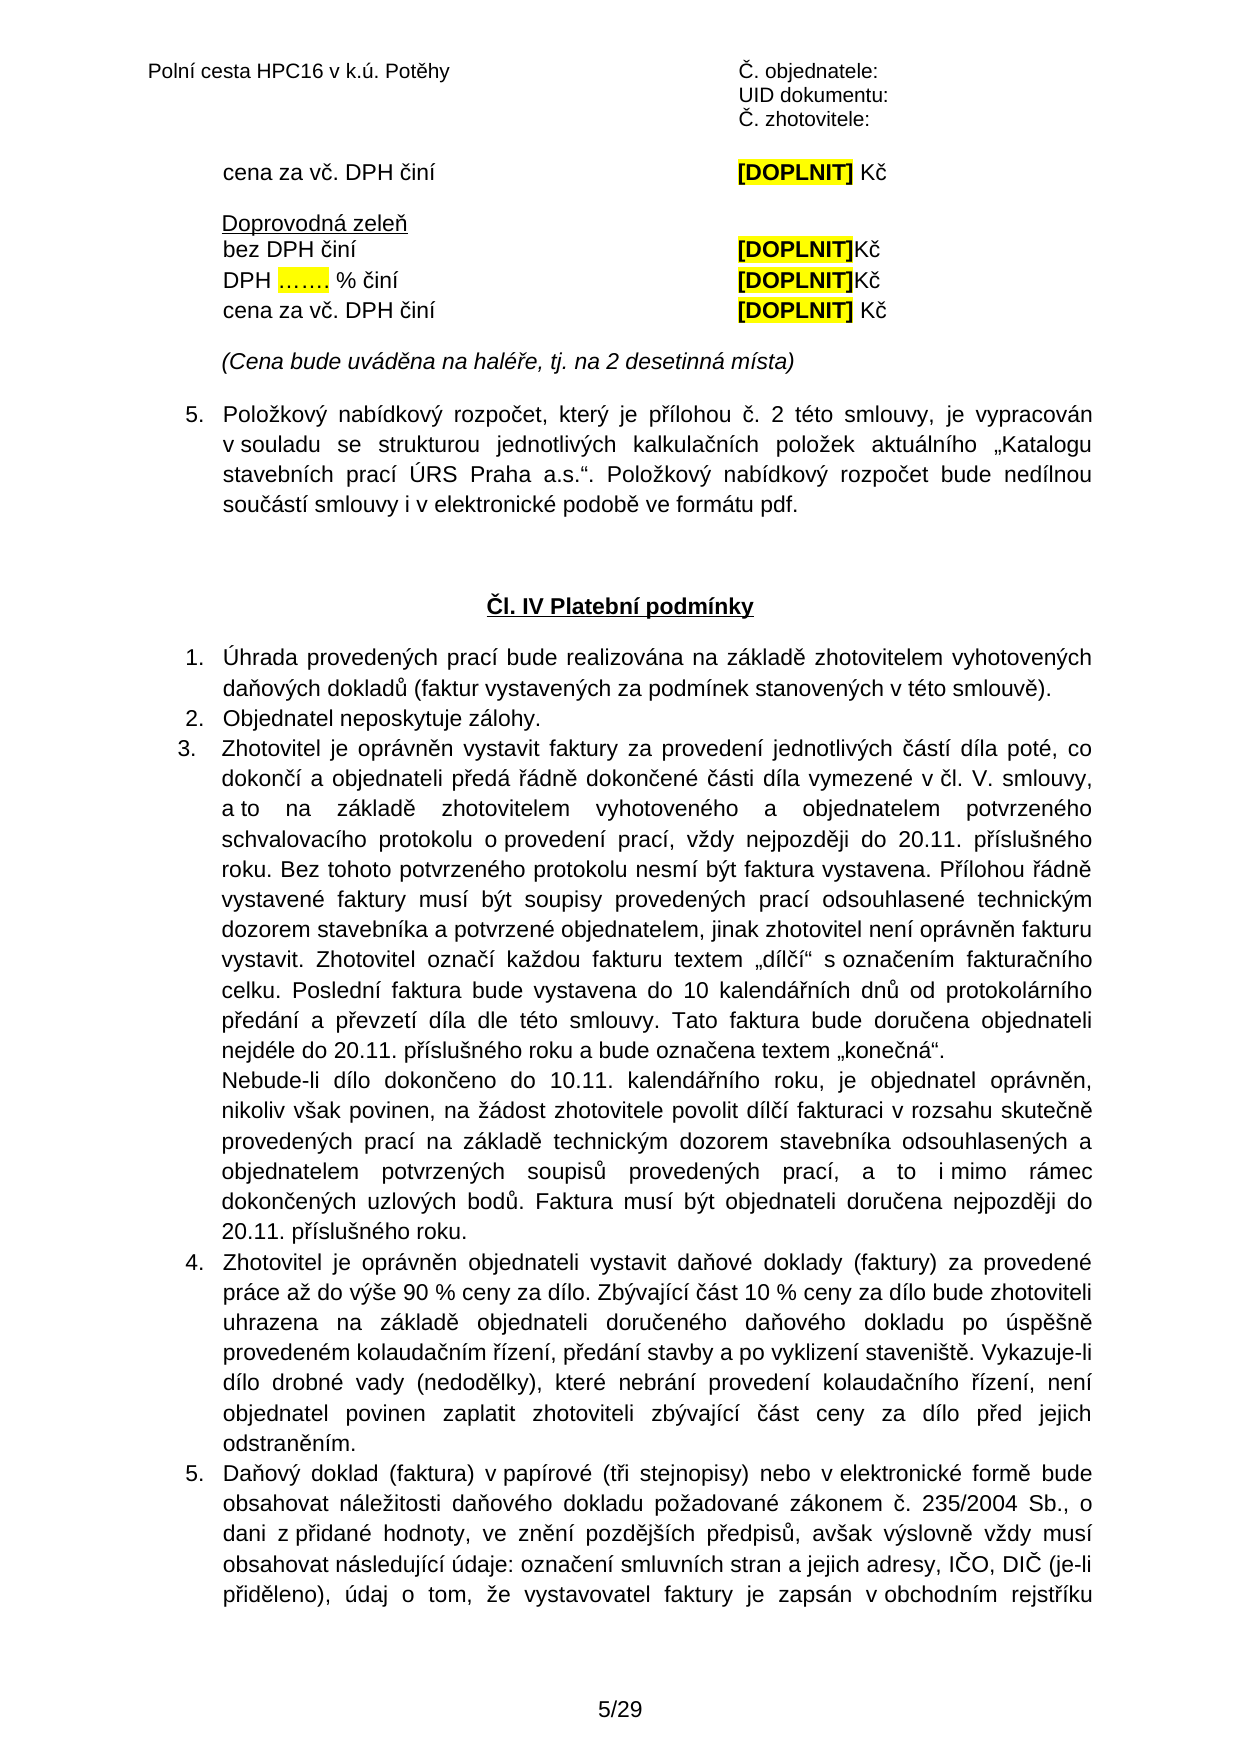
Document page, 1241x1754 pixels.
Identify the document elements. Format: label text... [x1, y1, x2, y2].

text (Cena bude uváděna na haléře, tj. na 2 desetinná místa) [148, 348, 1093, 374]
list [185, 1460, 1093, 1607]
list DPH ……. % činí [DOPLNIT]Kč [853, 267, 1093, 293]
text Nebude-li dílo dokončeno do 10.11. kalendářního roku, je objednatel oprávněn, nikoliv však povinen, na žádost zhotovitele povolit dílčí fakturaci v rozsahu skutečně provedených prací na základě technickým dozorem stavebníka odsouhlasených a objednatelem potvrzených soupisů provedených prací, a to i mimo rámec dokončených uzlových bodů. Faktura musí být objednateli doručena nejpozději do 20.11. příslušného roku. [221, 1067, 1093, 1244]
list Zhotovitel je oprávněn vystavit faktury za provedení jednotlivých částí díla poté, co dokončí a objednateli předá řádně dokončené části díla vymezené v čl. V. smlouvy, a to na základě zhotovitelem vyhotoveného a objednatelem potvrzeného schvalovacího protokolu o provedení prací, vždy nejpozději do 20.11. příslušného roku. Bez tohoto potvrzeného protokolu nesmí být faktura vystavena. Přílohou řádně vystavené faktury musí být soupisy provedených prací odsouhlasené technickým dozorem stavebníka a potvrzené objednatelem, jinak zhotovitel není oprávněn fakturu vystavit. Zhotovitel označí každou fakturu textem „dílčí“ s označením fakturačního celku. Poslední faktura bude vystavena do 10 kalendářních dnů od protokolárního předání a převzetí díla dle této smlouvy. Tato faktura bude doručena objednateli nejdéle do 20.11. příslušného roku a bude označena textem „konečná“. [177, 735, 1093, 1063]
text Čl. IV Platební podmínky [148, 593, 1093, 619]
list Objednatel neposkytuje zálohy. [185, 705, 1093, 731]
list DPH ……. % činí [DOPLNIT]Kč [329, 267, 738, 293]
list bez DPH činí [DOPLNIT]Kč [223, 236, 738, 263]
list cena za vč. DPH činí [DOPLNIT] Kč [853, 159, 1093, 185]
list cena za vč. DPH činí [DOPLNIT] Kč [223, 159, 738, 185]
list cena za vč. DPH činí [DOPLNIT] Kč [853, 297, 1093, 323]
list Zhotovitel je oprávněn objednateli vystavit daňové doklady (faktury) za provedené práce až do výše 90 % ceny za dílo. Zbývající část 10 % ceny za dílo bude zhotoviteli uhrazena na základě objednateli doručeného daňového dokladu po úspěšně provedeném kolaudačním řízení, předání stavby a po vyklizení staveniště. Vykazuje-li dílo drobné vady (nedodělky), které nebrání provedení kolaudačního řízení, není objednatel povinen zaplatit zhotoviteli zbývající část ceny za dílo před jejich odstraněním. [185, 1248, 1093, 1456]
list bez DPH činí [DOPLNIT]Kč [853, 236, 1093, 263]
list cena za vč. DPH činí [DOPLNIT] Kč [223, 297, 738, 323]
list Položkový nabídkový rozpočet, který je přílohou č. 2 této smlouvy, je vypracován v souladu se strukturou jednotlivých kalkulačních položek aktuálního „Katalogu stavebních prací ÚRS Praha a.s.“. Položkový nabídkový rozpočet bude nedílnou součástí smlouvy i v elektronické podobě ve formátu pdf. [185, 401, 1093, 517]
list Úhrada provedených prací bude realizována na základě zhotovitelem vyhotovených daňových dokladů (faktur vystavených za podmínek stanovených v této smlouvě). [185, 644, 1093, 701]
text Doprovodná zeleň [221, 210, 1093, 236]
